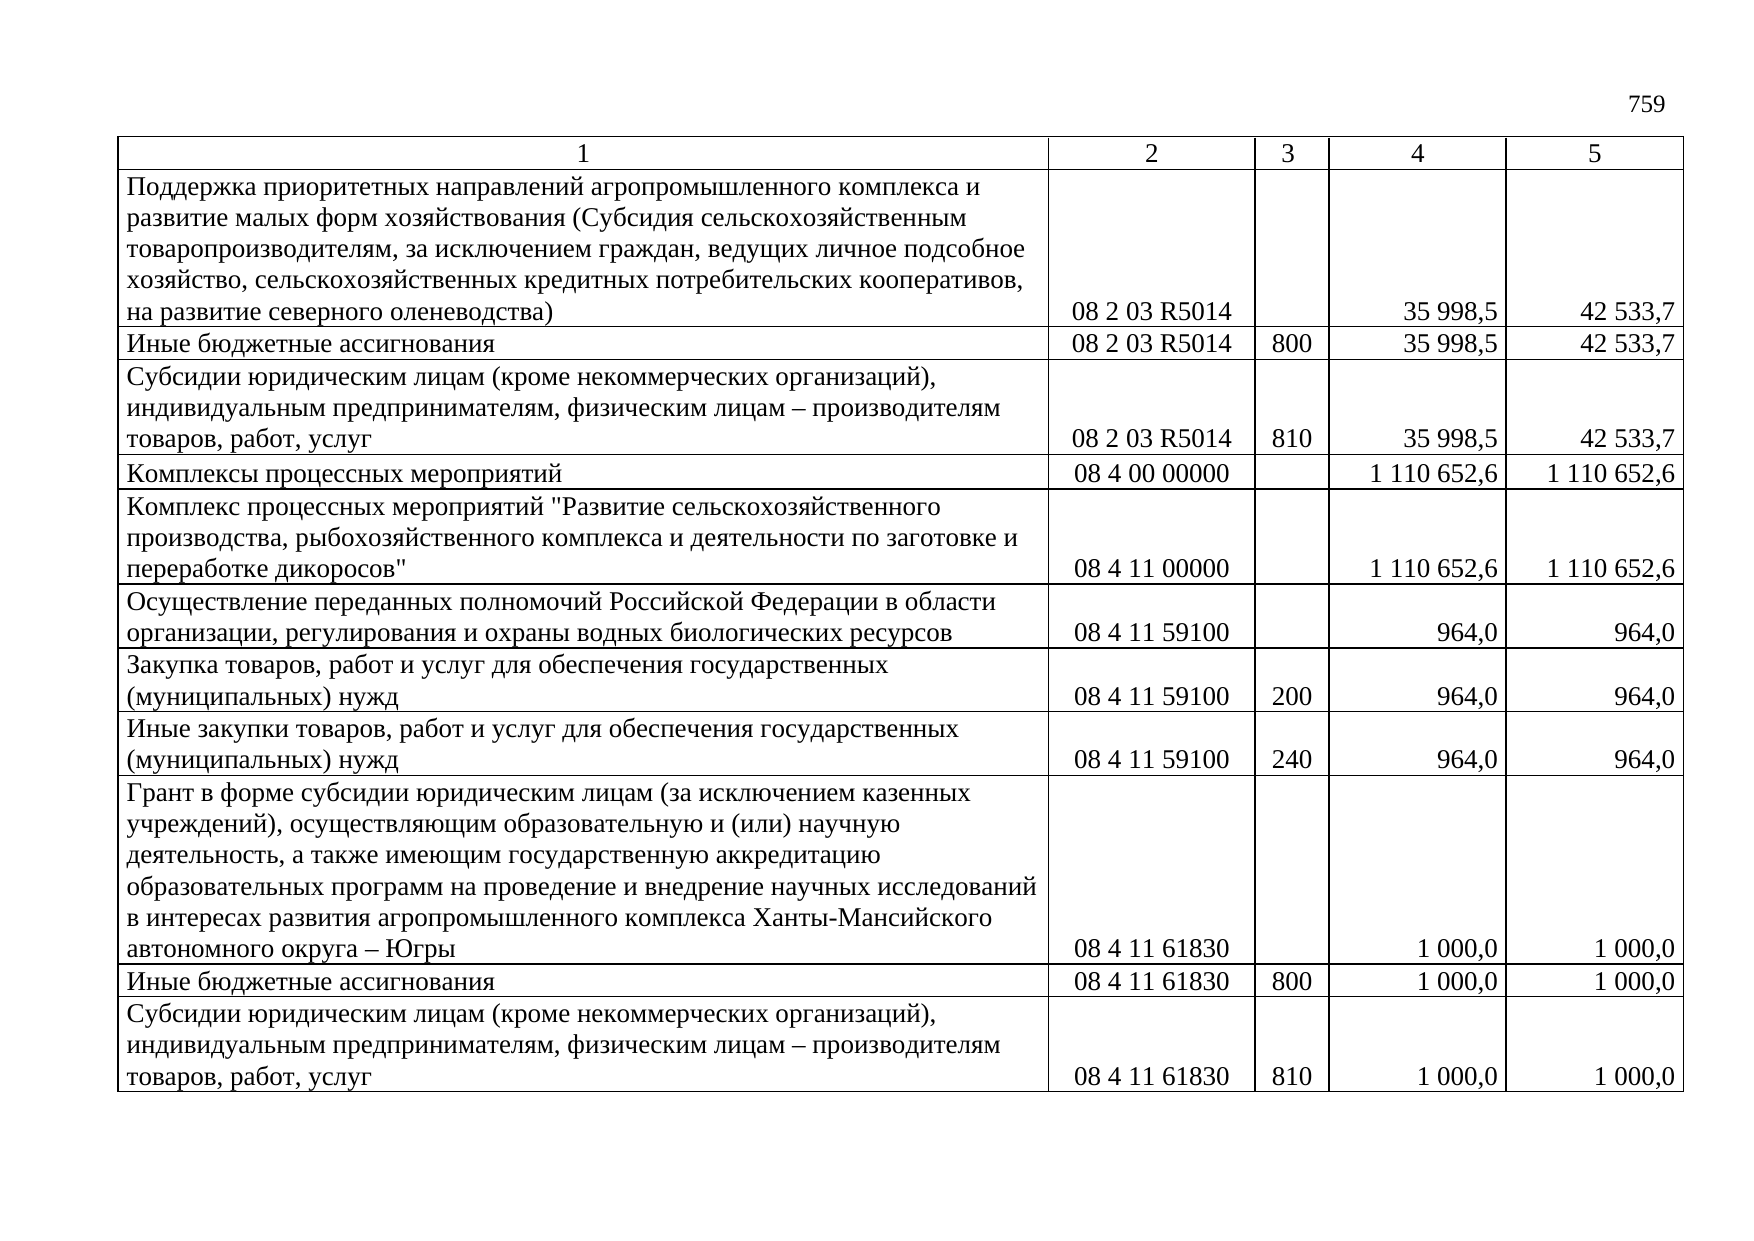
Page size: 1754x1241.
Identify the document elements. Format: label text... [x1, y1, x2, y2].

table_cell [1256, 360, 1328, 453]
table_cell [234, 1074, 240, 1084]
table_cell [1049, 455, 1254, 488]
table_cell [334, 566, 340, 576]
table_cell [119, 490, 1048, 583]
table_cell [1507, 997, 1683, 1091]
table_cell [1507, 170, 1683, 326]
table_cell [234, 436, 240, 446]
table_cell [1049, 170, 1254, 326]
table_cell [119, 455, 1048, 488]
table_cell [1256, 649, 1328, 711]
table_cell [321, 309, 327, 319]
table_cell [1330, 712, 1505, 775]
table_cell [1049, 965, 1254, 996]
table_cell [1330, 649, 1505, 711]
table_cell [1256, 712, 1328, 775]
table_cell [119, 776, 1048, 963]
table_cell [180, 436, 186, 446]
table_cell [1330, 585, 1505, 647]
table_header 2 [1049, 137, 1255, 168]
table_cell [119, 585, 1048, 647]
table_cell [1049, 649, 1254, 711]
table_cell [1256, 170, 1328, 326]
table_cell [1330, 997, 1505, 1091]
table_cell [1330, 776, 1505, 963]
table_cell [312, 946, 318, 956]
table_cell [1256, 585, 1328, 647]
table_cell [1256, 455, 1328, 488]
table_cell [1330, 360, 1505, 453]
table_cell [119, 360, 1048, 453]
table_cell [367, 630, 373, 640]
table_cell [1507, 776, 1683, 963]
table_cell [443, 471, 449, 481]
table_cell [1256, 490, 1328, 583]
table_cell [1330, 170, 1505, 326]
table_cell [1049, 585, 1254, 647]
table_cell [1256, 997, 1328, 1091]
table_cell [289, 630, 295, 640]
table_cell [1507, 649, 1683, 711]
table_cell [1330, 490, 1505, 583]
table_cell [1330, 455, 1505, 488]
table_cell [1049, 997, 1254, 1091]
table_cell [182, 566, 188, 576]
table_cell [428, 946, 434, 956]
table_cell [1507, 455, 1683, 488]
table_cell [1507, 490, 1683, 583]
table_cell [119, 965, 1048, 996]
table_header 4 [1330, 137, 1506, 168]
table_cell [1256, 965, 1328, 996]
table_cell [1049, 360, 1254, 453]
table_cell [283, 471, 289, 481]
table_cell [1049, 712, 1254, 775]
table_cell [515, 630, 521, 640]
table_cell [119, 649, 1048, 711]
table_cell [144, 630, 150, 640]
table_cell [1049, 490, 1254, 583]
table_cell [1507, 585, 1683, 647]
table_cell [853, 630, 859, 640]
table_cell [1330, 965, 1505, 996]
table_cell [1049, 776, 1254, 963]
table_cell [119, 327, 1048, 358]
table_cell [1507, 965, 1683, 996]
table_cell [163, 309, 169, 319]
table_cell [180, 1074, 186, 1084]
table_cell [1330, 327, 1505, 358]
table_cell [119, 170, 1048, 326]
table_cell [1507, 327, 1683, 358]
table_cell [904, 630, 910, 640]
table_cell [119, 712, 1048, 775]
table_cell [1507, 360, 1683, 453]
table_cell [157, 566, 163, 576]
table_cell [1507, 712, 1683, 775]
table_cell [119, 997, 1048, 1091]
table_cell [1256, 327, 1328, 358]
table_header 5 [1507, 137, 1683, 168]
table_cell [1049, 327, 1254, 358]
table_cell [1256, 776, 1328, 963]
table_header 3 [1256, 137, 1329, 168]
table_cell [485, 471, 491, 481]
table_header 1 [119, 137, 1048, 168]
